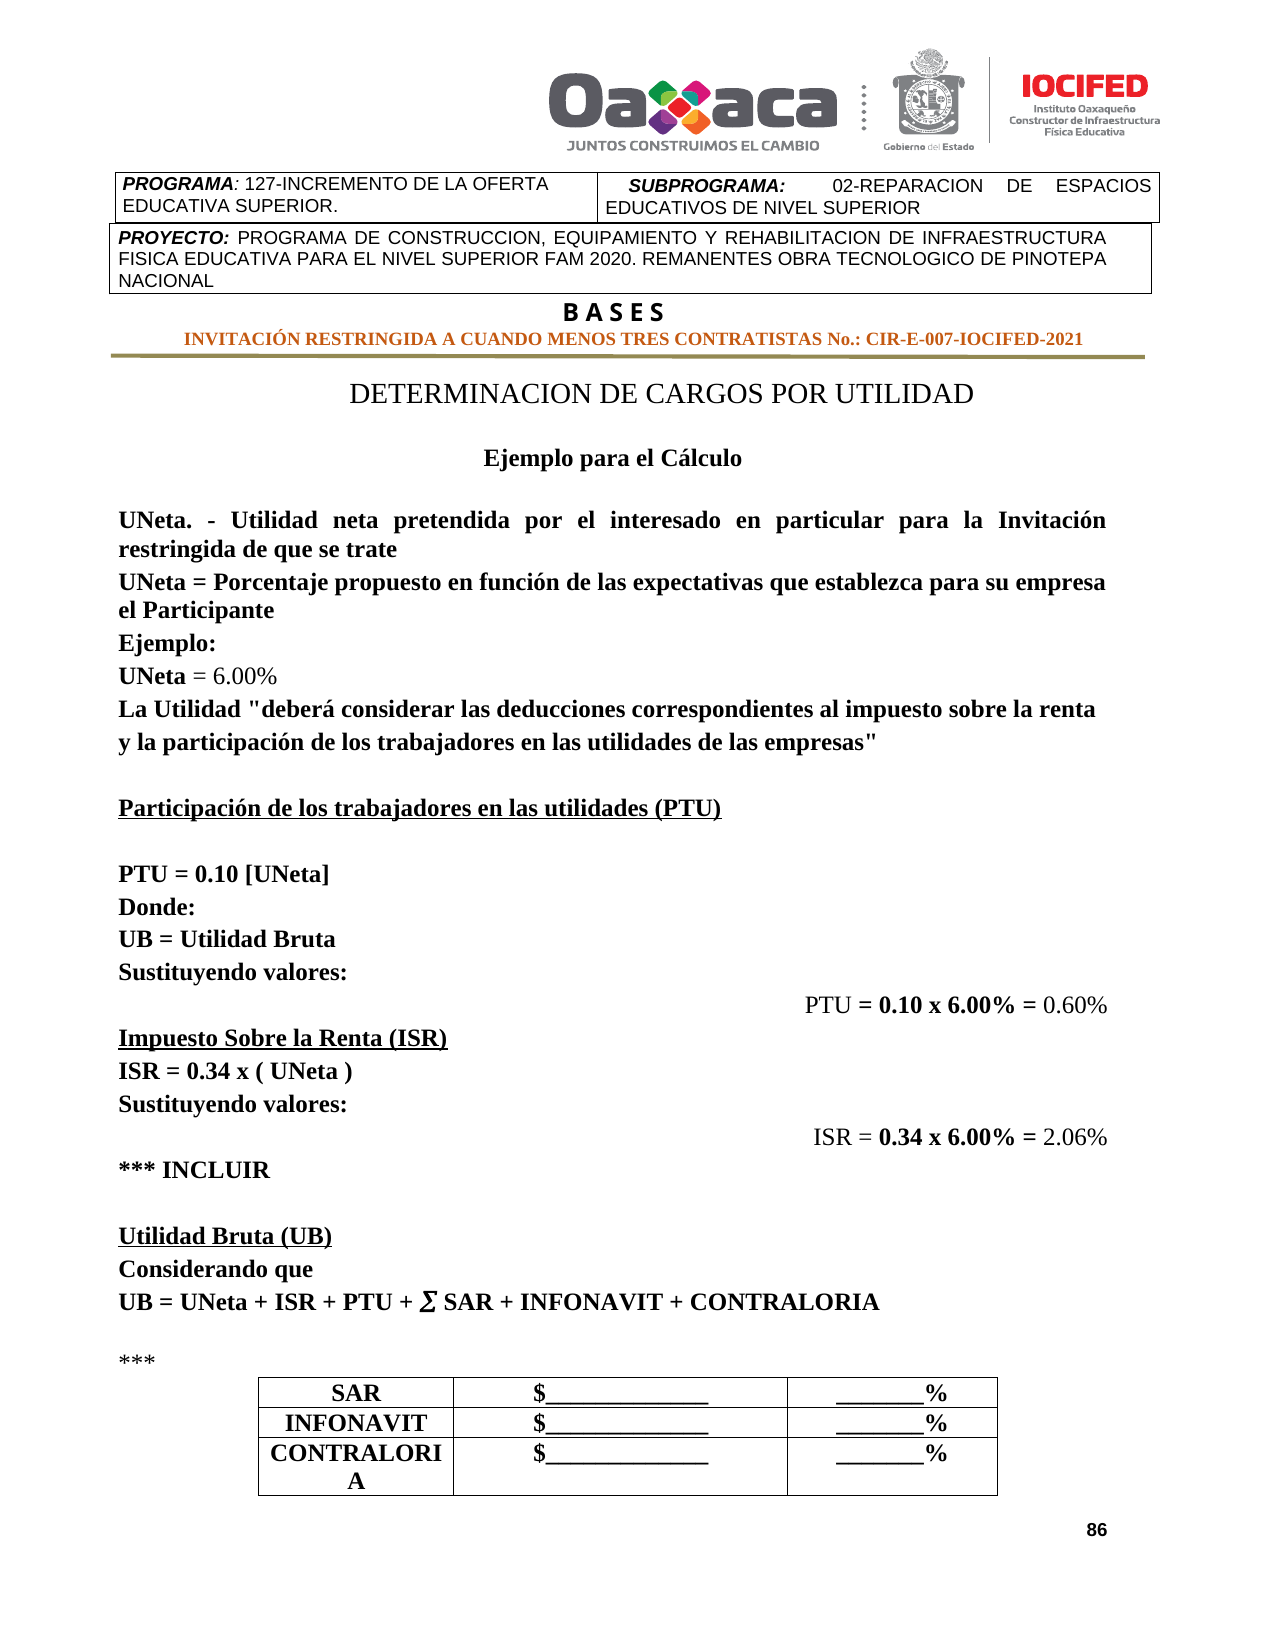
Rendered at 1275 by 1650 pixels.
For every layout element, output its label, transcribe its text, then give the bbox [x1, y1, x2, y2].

table_header _______% [788, 1378, 997, 1407]
text Ejemplo: [118, 628, 1107, 657]
table_cell INFONAVIT [259, 1408, 453, 1437]
table_cell $_____________ [454, 1438, 787, 1495]
table_cell _______% [788, 1438, 997, 1495]
text Utilidad Bruta (UB) [118, 1221, 1107, 1249]
text Sustituyendo valores: [118, 1089, 1107, 1118]
text UNeta = Porcentaje propuesto en función de las expectativas que establezca para su empresa el Participante [118, 567, 1107, 624]
text "deberá considerar las deducciones correspondientes al impuesto sobre la renta [118, 694, 1107, 723]
subtitle Ejemplo para el Cálculo [118, 443, 1107, 472]
text Considerando que [118, 1254, 1107, 1282]
text Sustituyendo valores: [118, 957, 1107, 986]
text *** [118, 1348, 1107, 1377]
subtitle *** INCLUIR [118, 1155, 1107, 1184]
text PTU = 0.10 [UNeta] [118, 859, 1107, 887]
text y la participación de los trabajadores en las utilidades de las empresas" [118, 727, 1107, 756]
text DETERMINACION DE CARGOS POR UTILIDAD [118, 376, 1205, 410]
text ISR = 0.34 x ( UNeta ) [118, 1056, 1107, 1085]
text UNeta = 6.00% [118, 661, 1107, 690]
text Impuesto Sobre (ISR) [118, 1023, 1107, 1052]
table_cell CONTRALORIA [259, 1438, 453, 1495]
text ISR = 0.34 x 6.00% = 2.06% [118, 1122, 1107, 1151]
table_cell $_____________ [454, 1408, 787, 1437]
text PTU = 0.10 x 6.00% = 0.60% [118, 990, 1107, 1019]
table_cell _______% [788, 1408, 997, 1437]
text Participación de los trabajadores en las utilidades (PTU) [118, 793, 1107, 822]
text Donde: [118, 892, 1107, 920]
text UB = UNeta + ISR + PTU + SAR + INFONAVIT + CONTRALORIA [118, 1287, 1107, 1315]
table_header SAR [259, 1378, 453, 1407]
table_header $_____________ [454, 1378, 787, 1407]
text UNeta. - Utilidad neta pretendida por el interesado en particular para restringida de que se trate [118, 505, 1107, 562]
text UB = Utilidad Bruta [118, 924, 1107, 953]
